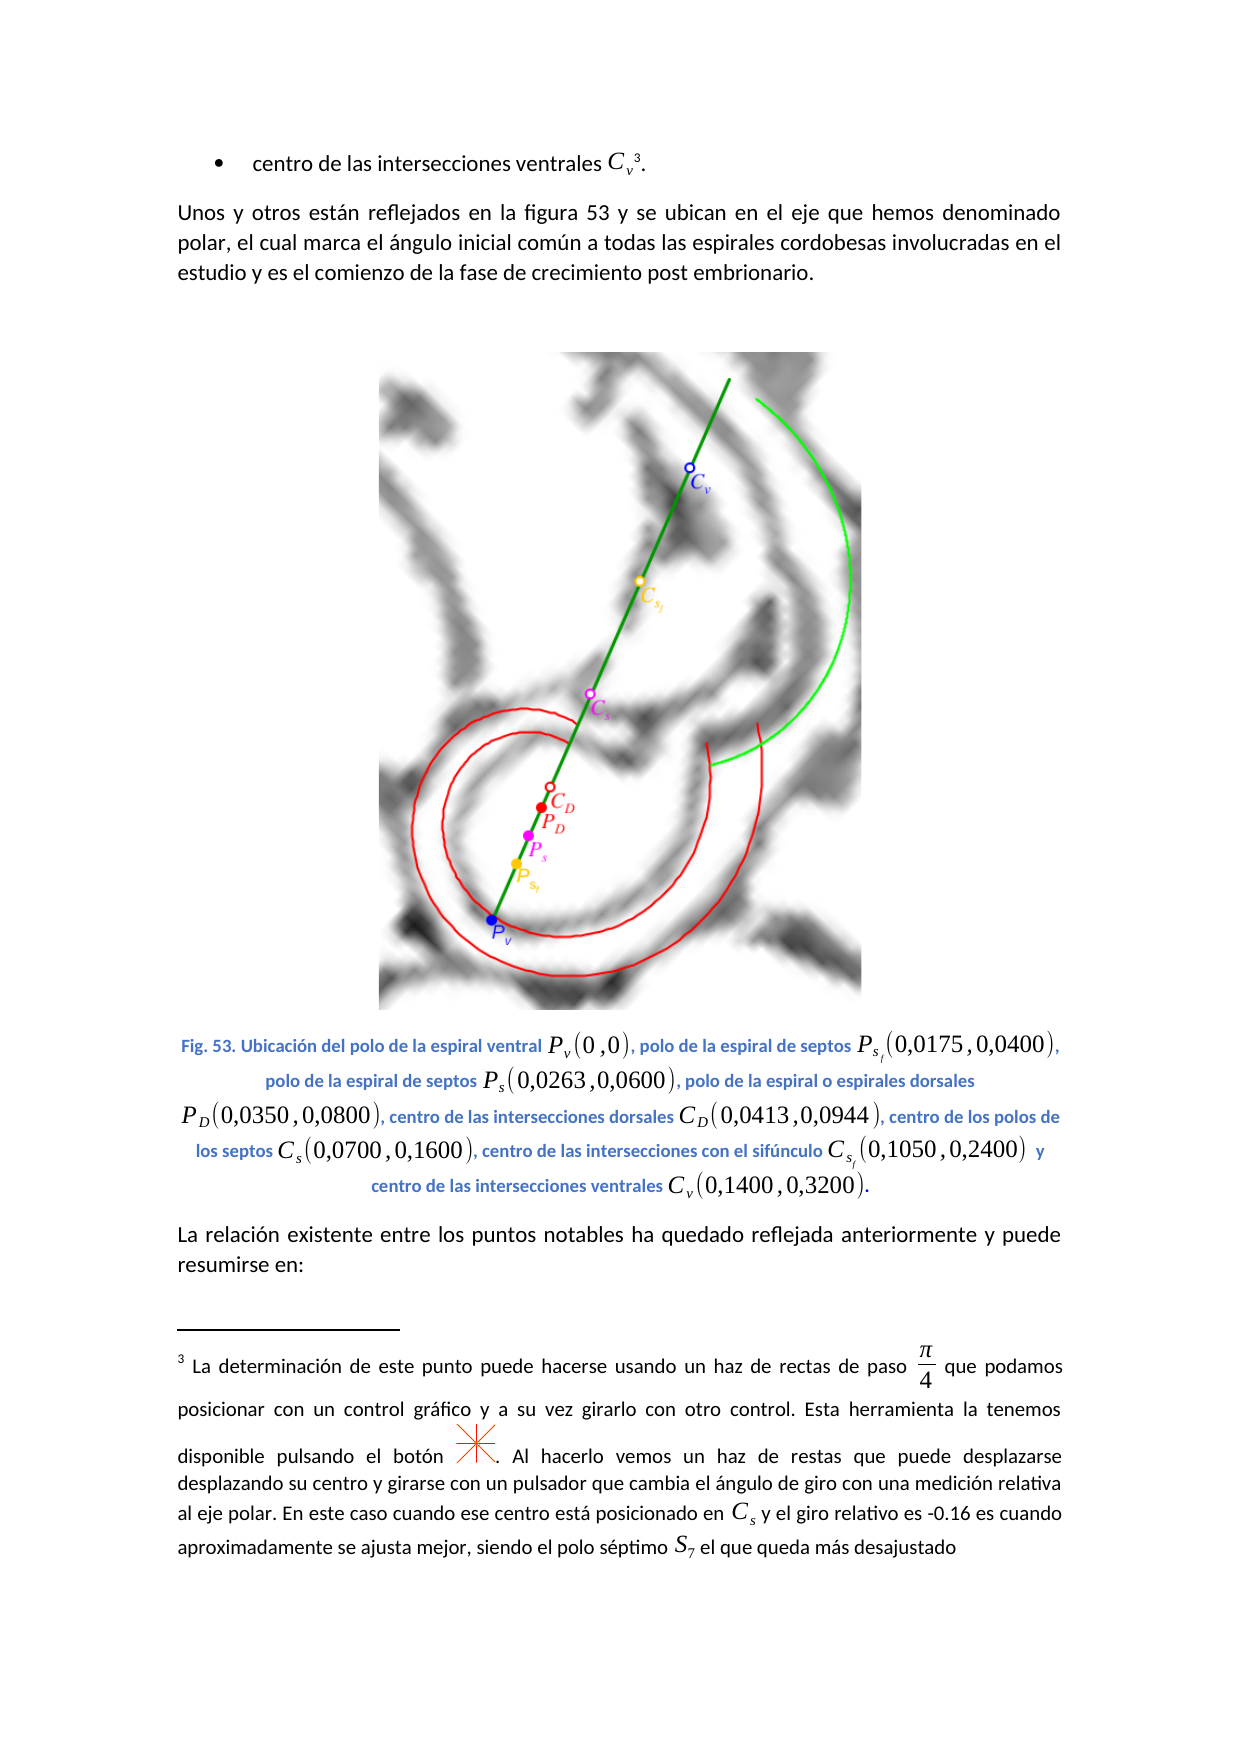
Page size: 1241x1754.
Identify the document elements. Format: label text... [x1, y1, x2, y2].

text Fig. 53. Ubicación del polo de la espiral ventral , polo de la espiral de septos , polo de la espiral de septos , polo de la espiral o espirales dorsales , centro de las intersecciones dorsales , centro de los polos de los septos , centro de las intersecciones con el sifúnculo y centro de las intersecciones ventrales . [177, 1029, 1063, 1202]
text La relación existente entre los puntos notables ha quedado reflejada anteriormente y puede resumirse en: [177, 1220, 1063, 1279]
picture [378, 352, 862, 1010]
list centro de las intersecciones ventrales . [215, 148, 1063, 179]
picture [456, 1424, 495, 1463]
text Unos y otros están reflejados en la figura 53 y se ubican en el eje que hemos denominado polar, el cual marca el ángulo inicial común a todas las espirales cordobesas involucradas en el estudio y es el comienzo de la fase de crecimiento post embrionario. [177, 198, 1063, 286]
